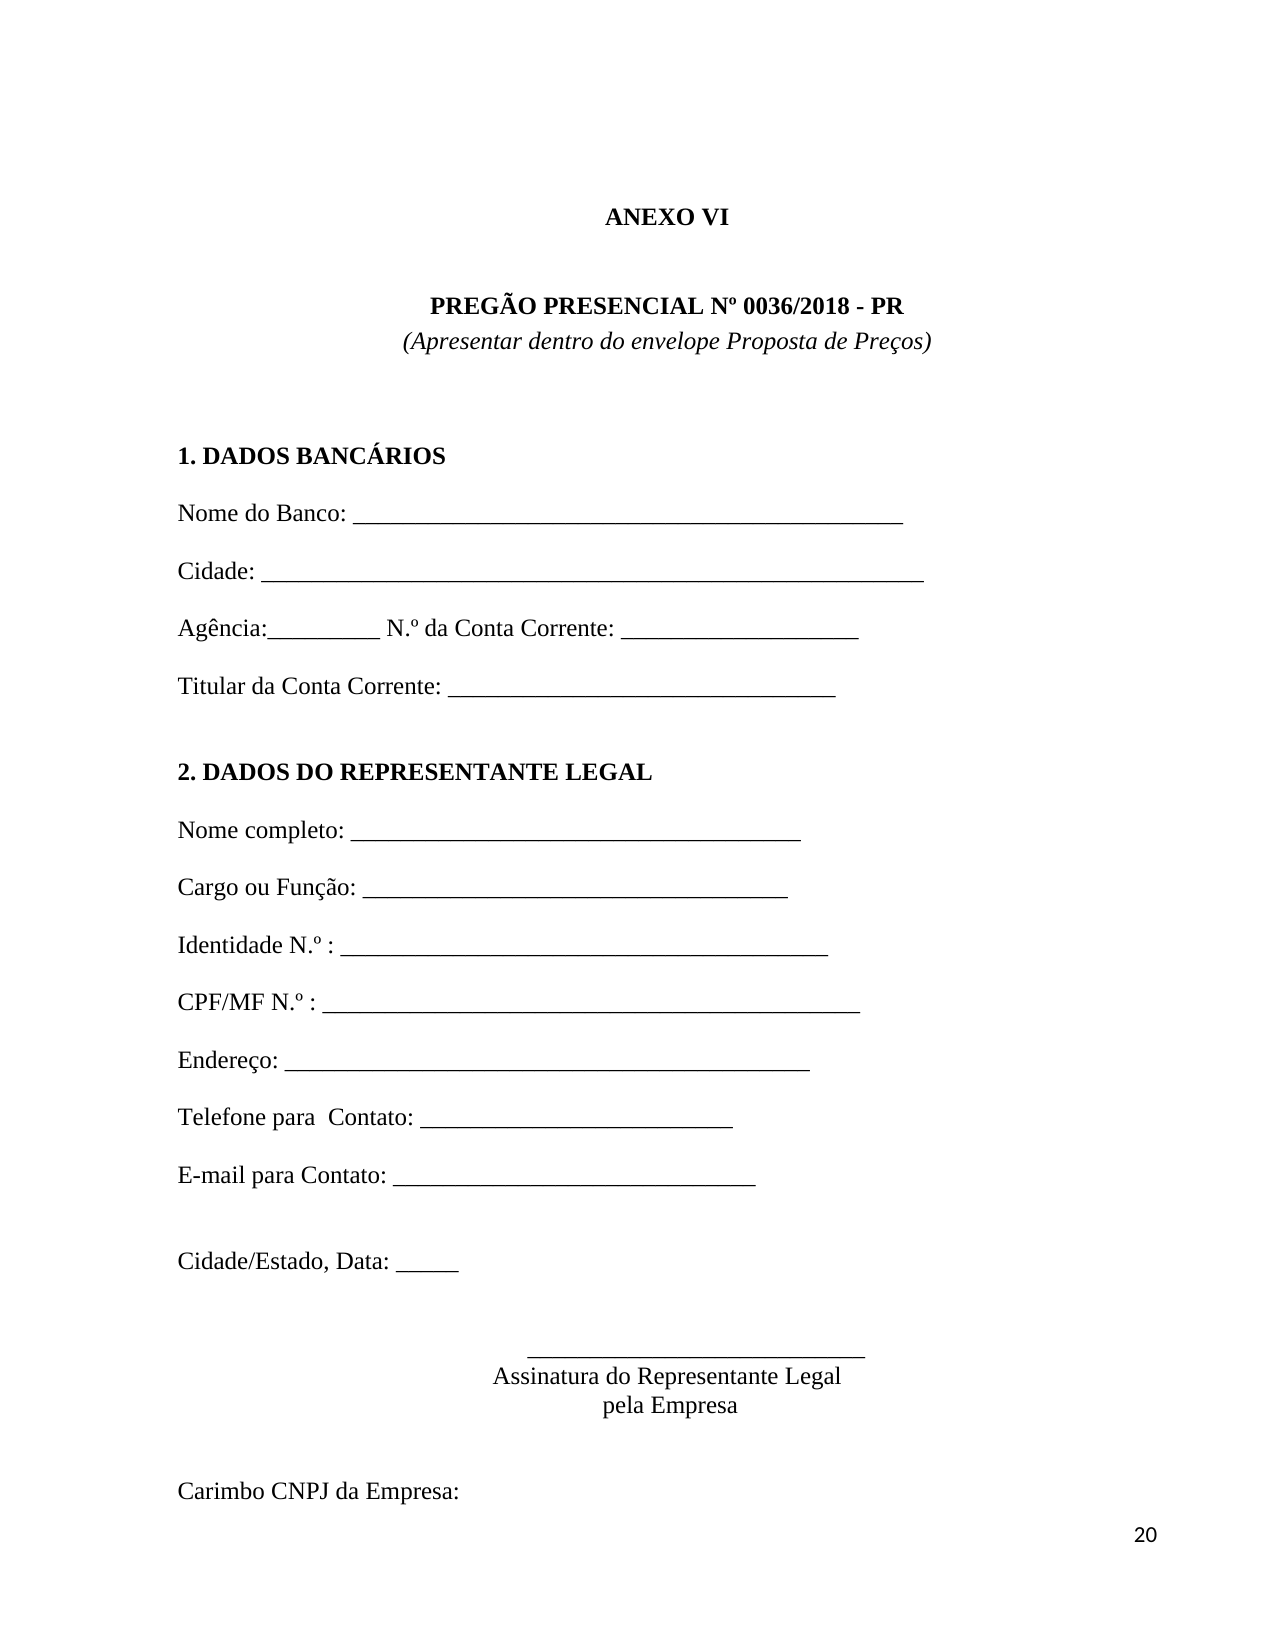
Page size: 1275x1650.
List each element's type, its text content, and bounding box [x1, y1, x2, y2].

text (Apresentar dentro do envelope Proposta de Preços) [177, 326, 1157, 355]
text Telefone para Contato: _________________________ [177, 1102, 1157, 1131]
text Assinatura do Representante Legal [177, 1361, 1157, 1390]
text pela Empresa [177, 1390, 1157, 1418]
text Endereço: __________________________________________ [177, 1045, 1157, 1073]
text ___________________________ [177, 1332, 1157, 1361]
text Titular da Conta Corrente: _______________________________ [177, 671, 1157, 700]
text 1. DADOS BANCÁRIOS [177, 441, 1157, 470]
text 2. DADOS DO REPRESENTANTE LEGAL [177, 757, 1157, 786]
text Nome completo: ____________________________________ [177, 815, 1157, 843]
text Cargo ou Função: __________________________________ [177, 872, 1157, 901]
text E-mail para Contato: _____________________________ [177, 1160, 1157, 1188]
text PREGÃO PRESENCIAL Nº 0036/2018 - PR [177, 291, 1157, 320]
text Carimbo CNPJ da Empresa: [177, 1476, 1157, 1505]
text Cidade/Estado, Data: _____ [177, 1246, 1157, 1275]
text CPF/MF N.º : ___________________________________________ [177, 987, 1157, 1016]
text Identidade N.º : _______________________________________ [177, 930, 1157, 958]
text ANEXO VI [177, 202, 1157, 231]
text Agência:_________ N.º da Conta Corrente: ___________________ [177, 613, 1157, 642]
text Cidade: _____________________________________________________ [177, 556, 1157, 585]
text Nome do Banco: ____________________________________________ [177, 498, 1157, 527]
